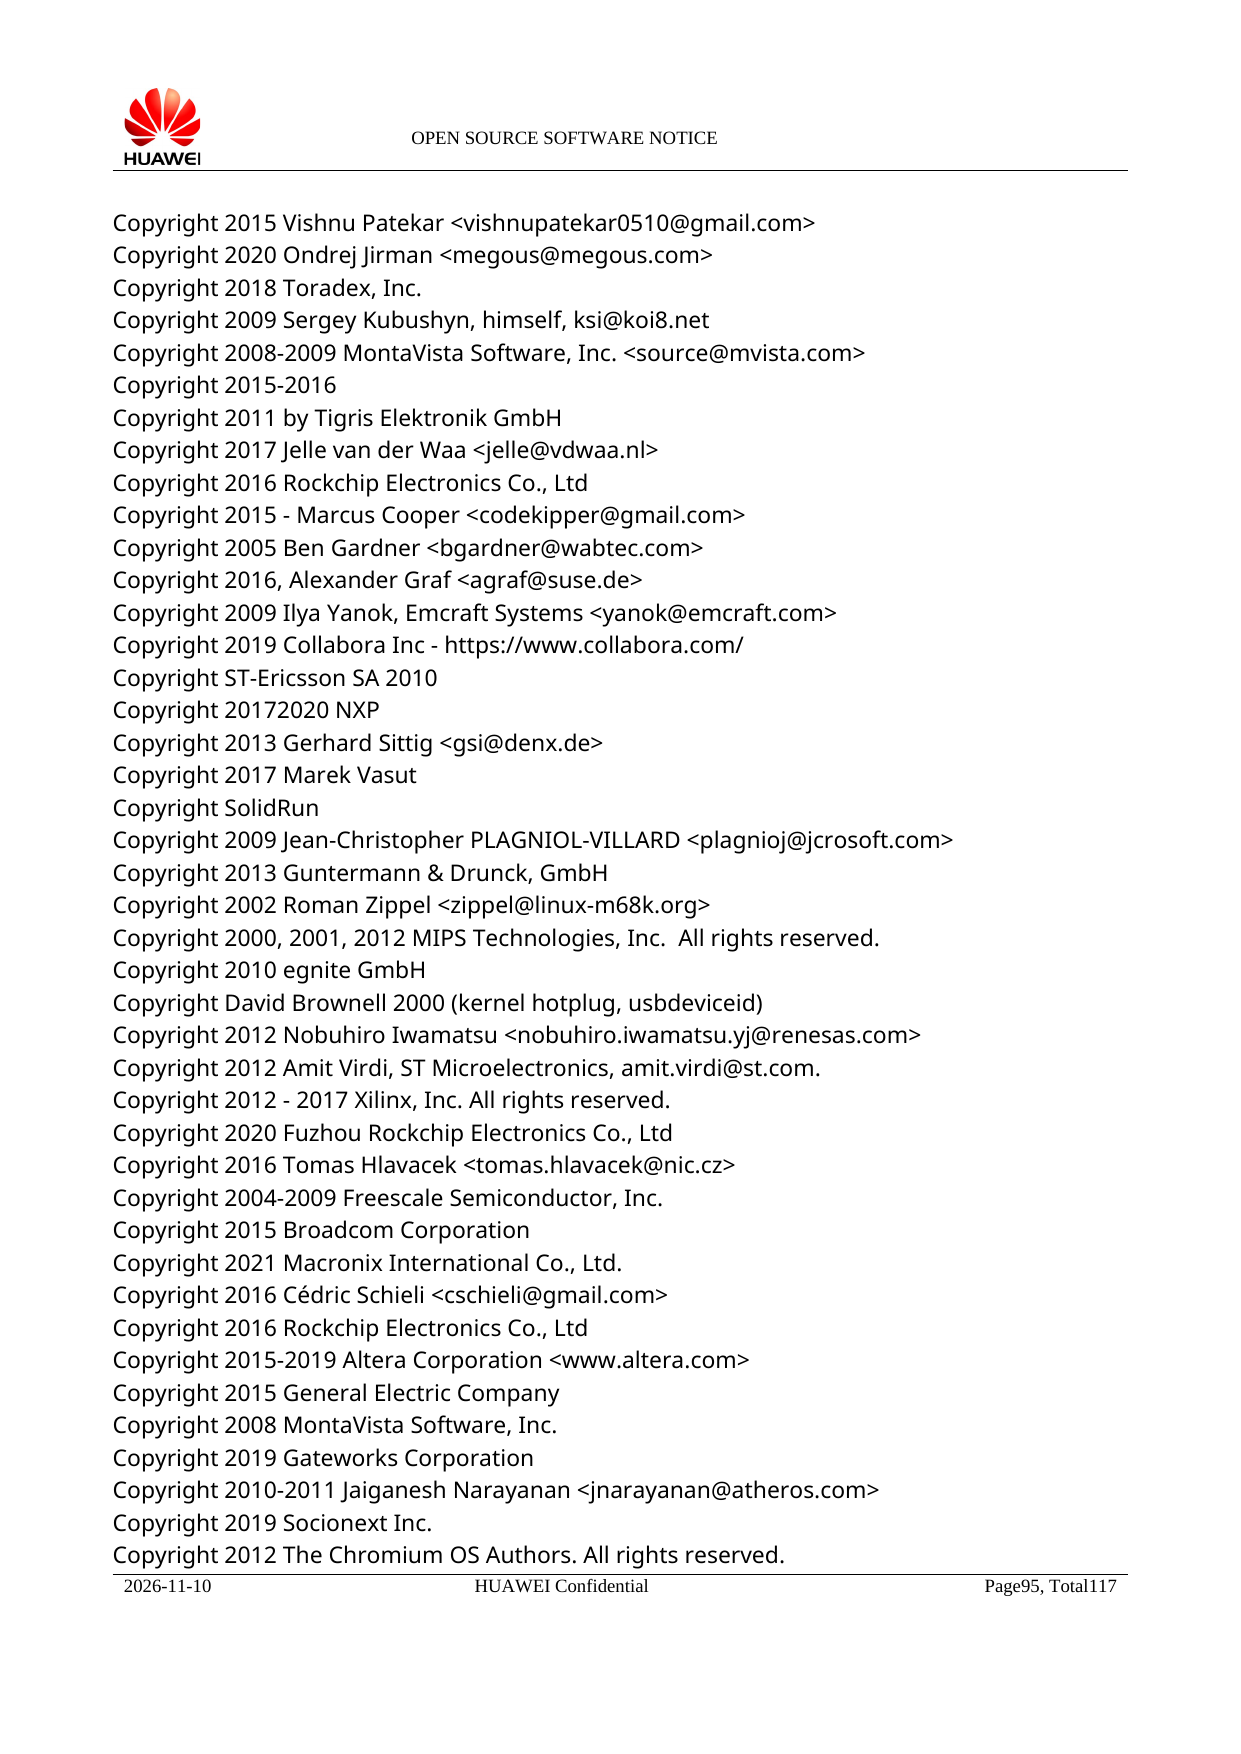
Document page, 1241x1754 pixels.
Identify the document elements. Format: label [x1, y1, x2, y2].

picture [124, 88, 201, 165]
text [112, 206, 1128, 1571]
